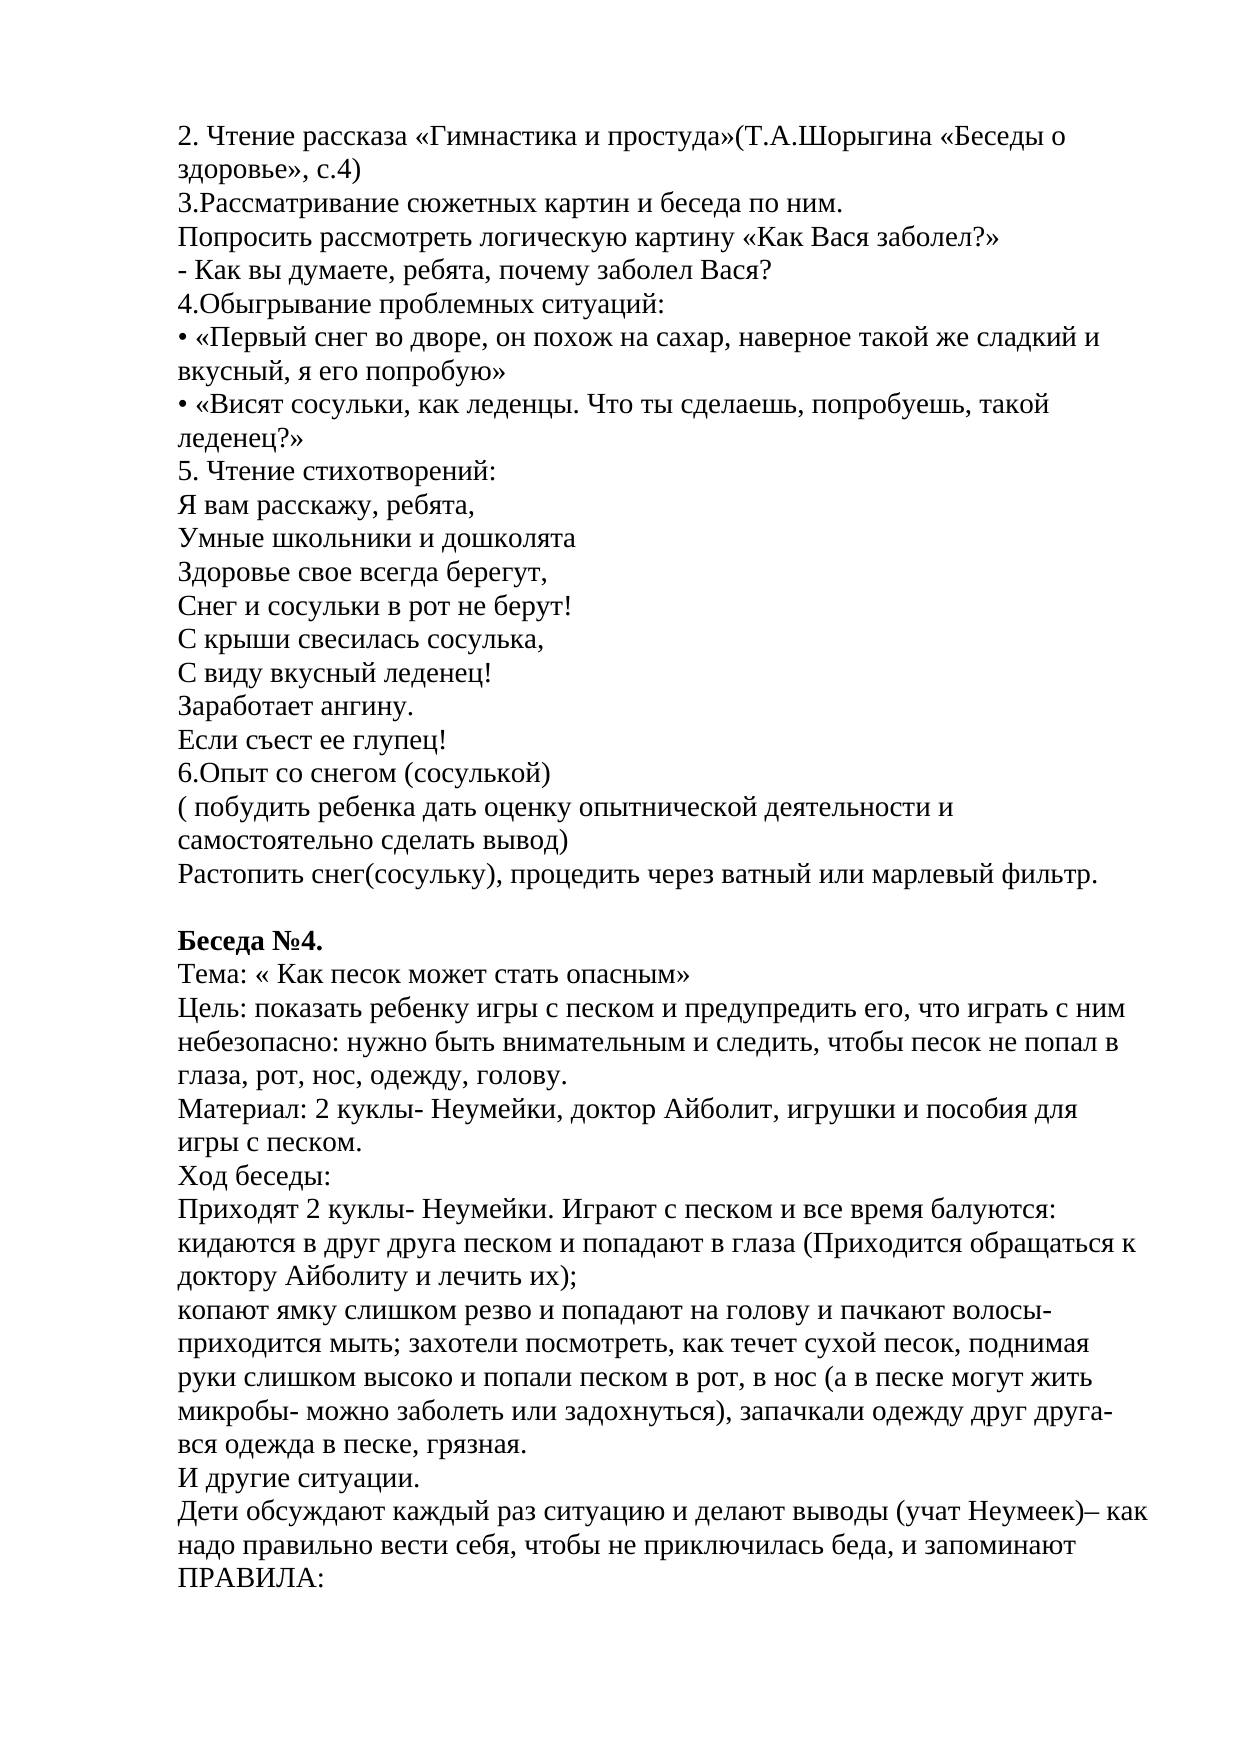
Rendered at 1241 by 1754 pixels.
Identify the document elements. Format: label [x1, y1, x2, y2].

text [177, 118, 1152, 889]
text [177, 889, 1152, 1627]
